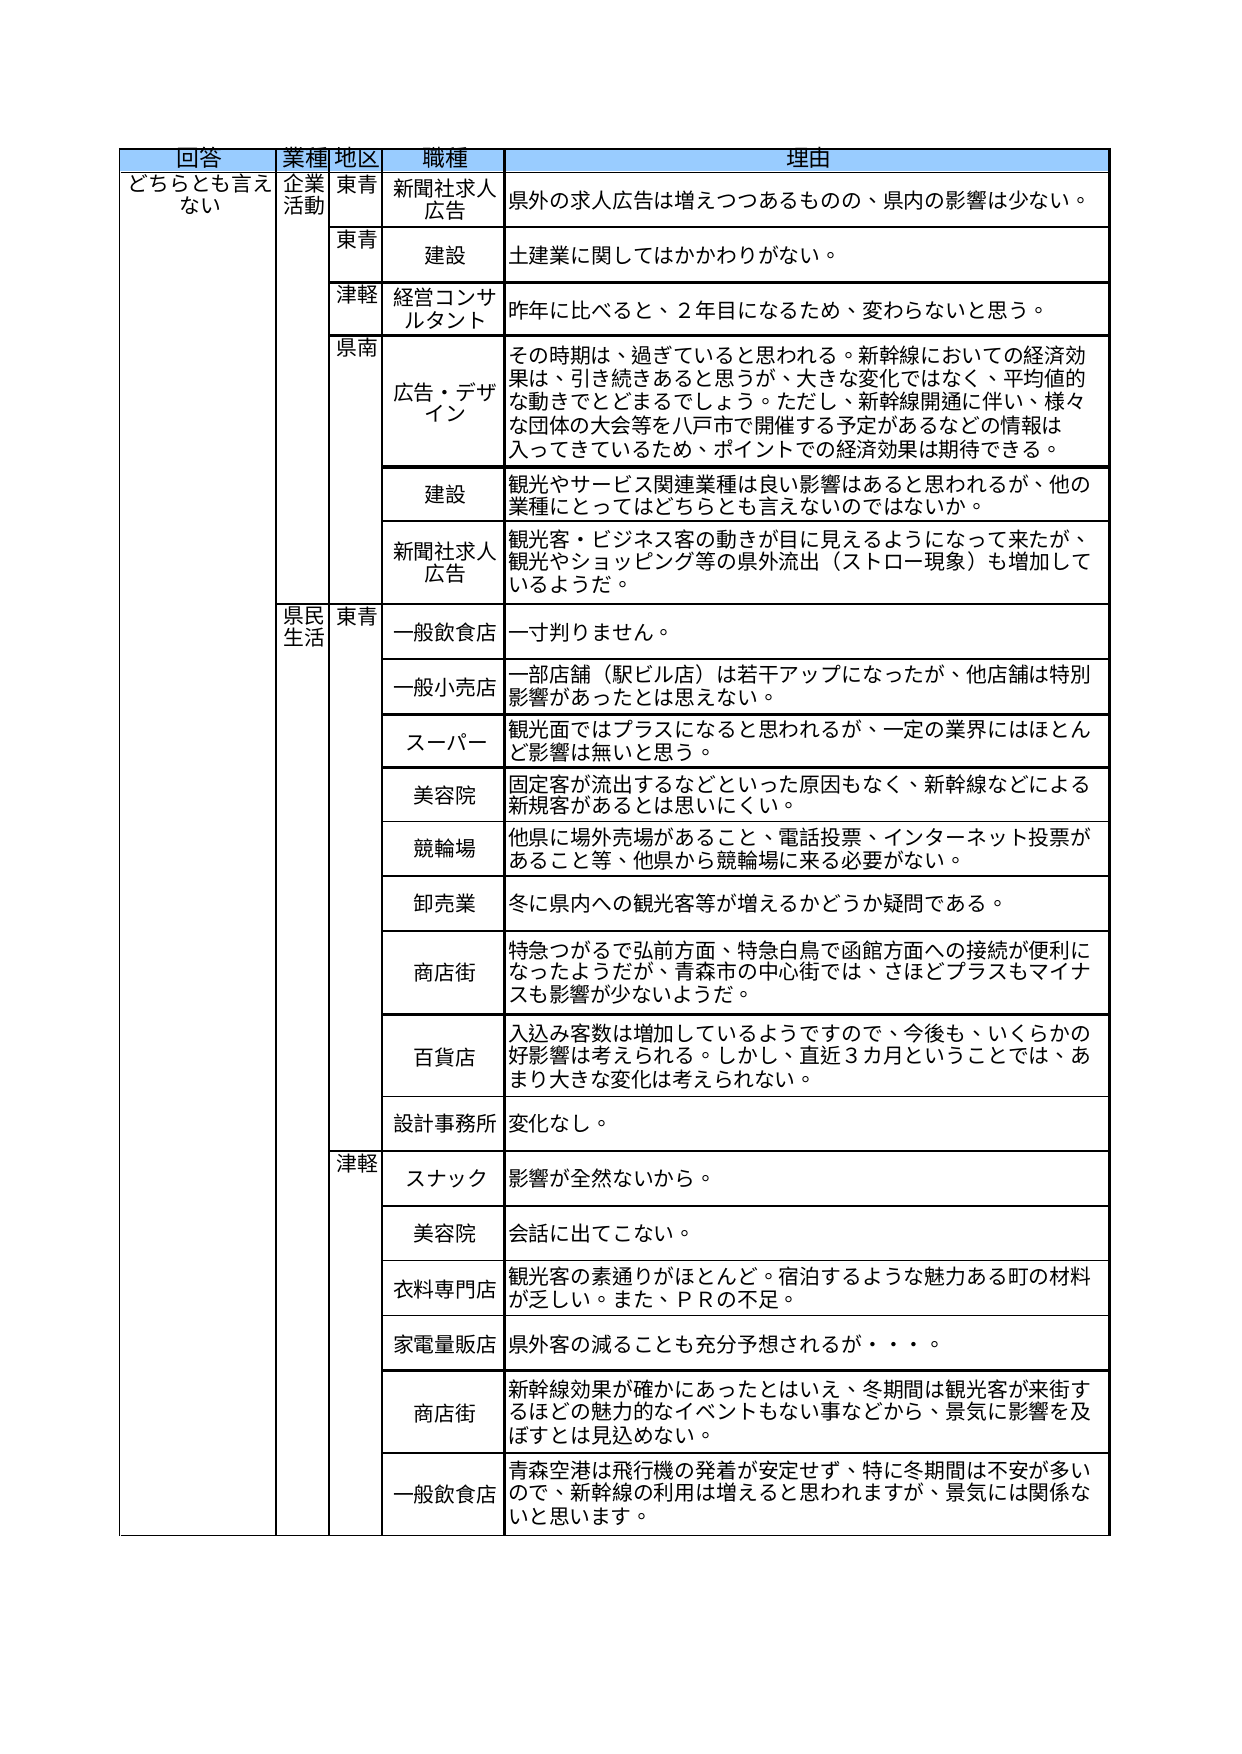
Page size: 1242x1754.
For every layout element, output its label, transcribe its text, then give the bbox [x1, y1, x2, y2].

table_cell 変化なし。 [506, 1097, 1108, 1150]
table_cell 県民生活 [277, 605, 328, 1535]
table_cell 競輪場 [383, 822, 503, 875]
table_cell その時期は、過ぎていると思われる。新幹線においての経済効果は、引き続きあると思うが、大きな変化ではなく、平均値的な動きでとどまるでしょう。ただし、新幹線開通に伴い、様々な団体の大会等を八戸市で開催する予定があるなどの情報は 入ってきているため、ポイントでの経済効果は期待できる。 [506, 337, 1108, 465]
table_cell 津軽 [330, 1152, 381, 1535]
table_cell 観光客・ビジネス客の動きが目に見えるようになって来たが、観光やショッピング等の県外流出（ストロー現象）も増加しているようだ。 [506, 522, 1108, 603]
table_cell 企業活動 [277, 173, 328, 603]
table_cell 観光客の素通りがほとんど。宿泊するような魅力ある町の材料が乏しい。また、ＰＲの不足。 [506, 1261, 1108, 1314]
table_cell 経営コンサルタント [383, 284, 503, 334]
table_cell 東青 [330, 605, 381, 1150]
table_cell 冬に県内への観光客等が増えるかどうか疑問である。 [506, 877, 1108, 930]
table_cell 会話に出てこない。 [506, 1207, 1108, 1260]
table_cell 影響が全然ないから。 [506, 1152, 1108, 1205]
table_cell 観光面ではプラスになると思われるが、一定の業界にはほとんど影響は無いと思う。 [506, 716, 1108, 766]
table_cell どちらとも言えない [120, 173, 275, 1535]
table_header 業種 [277, 150, 328, 171]
table_cell 土建業に関してはかかわりがない。 [506, 228, 1108, 281]
table_header 地区 [330, 150, 381, 171]
table_cell 美容院 [383, 1207, 503, 1260]
table_cell 家電量販店 [383, 1316, 503, 1369]
table_cell 昨年に比べると、２年目になるため、変わらないと思う。 [506, 284, 1108, 334]
table_cell 入込み客数は増加しているようですので、今後も、いくらかの好影響は考えられる。しかし、直近３カ月ということでは、あまり大きな変化は考えられない。 [506, 1016, 1108, 1096]
table_cell 青森空港は飛行機の発着が安定せず、特に冬期間は不安が多いので、新幹線の利用は増えると思われますが、景気には関係ないと思います。 [506, 1454, 1108, 1535]
table_cell 特急つがるで弘前方面、特急白鳥で函館方面への接続が便利になったようだが、青森市の中心街では、さほどプラスもマイナスも影響が少ないようだ。 [506, 932, 1108, 1013]
table_header 理由 [506, 150, 1108, 171]
table_cell 新幹線効果が確かにあったとはいえ、冬期間は観光客が来街するほどの魅力的なイベントもない事などから、景気に影響を及ぼすとは見込めない。 [506, 1372, 1108, 1452]
table_cell 観光やサービス関連業種は良い影響はあると思われるが、他の業種にとってはどちらとも言えないのではないか。 [506, 469, 1108, 520]
table_cell 新聞社求人広告 [383, 522, 503, 603]
table_cell 建設 [383, 469, 503, 520]
table_cell 一般小売店 [383, 660, 503, 713]
table_cell 卸売業 [383, 877, 503, 930]
table_cell 商店街 [383, 1372, 503, 1452]
table_cell 百貨店 [383, 1016, 503, 1096]
table_cell 一般飲食店 [383, 1454, 503, 1535]
table_cell 一寸判りません。 [506, 605, 1108, 658]
table_cell 県外客の減ることも充分予想されるが・・・。 [506, 1316, 1108, 1369]
table_cell 東青 [330, 173, 381, 226]
table_cell 津軽 [330, 284, 381, 334]
table_cell 衣料専門店 [383, 1261, 503, 1314]
table_cell 固定客が流出するなどといった原因もなく、新幹線などによる新規客があるとは思いにくい。 [506, 769, 1108, 821]
table_cell スナック [383, 1152, 503, 1205]
table_cell 美容院 [383, 769, 503, 821]
table_cell スーパー [383, 716, 503, 766]
table_cell 県外の求人広告は増えつつあるものの、県内の影響は少ない。 [506, 173, 1108, 226]
table_header 回答 [120, 150, 275, 171]
table_cell 建設 [383, 228, 503, 281]
table_cell 一部店舗（駅ビル店）は若干アップになったが、他店舗は特別影響があったとは思えない。 [506, 660, 1108, 713]
table_cell 一般飲食店 [383, 605, 503, 658]
table_cell 広告・デザイン [383, 337, 503, 465]
table_cell 県南 [330, 337, 381, 603]
table_cell 設計事務所 [383, 1097, 503, 1150]
table_header 職種 [383, 150, 503, 171]
table_cell 東青 [330, 228, 381, 281]
table_cell 新聞社求人広告 [383, 173, 503, 226]
table_cell 他県に場外売場があること、電話投票、インターネット投票があること等、他県から競輪場に来る必要がない。 [506, 822, 1108, 875]
table_cell 商店街 [383, 932, 503, 1013]
